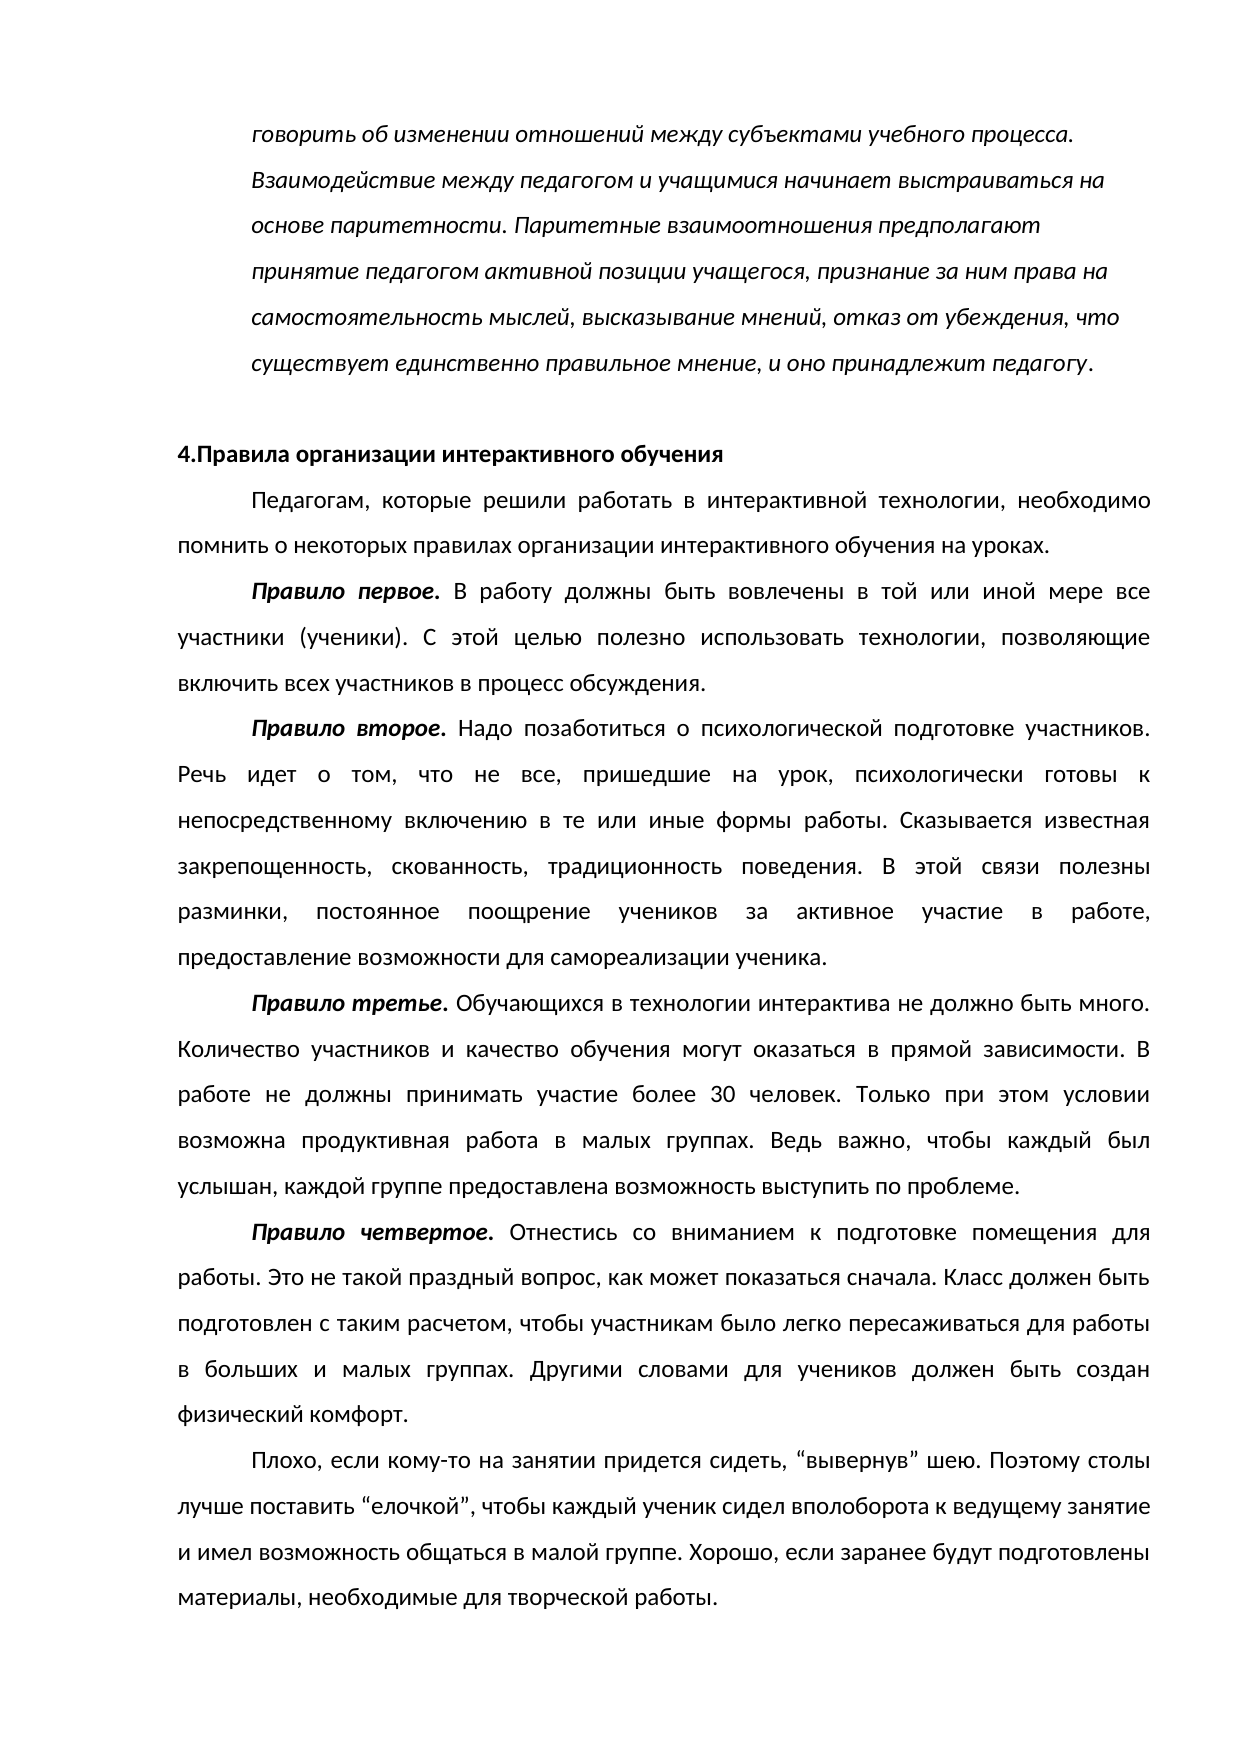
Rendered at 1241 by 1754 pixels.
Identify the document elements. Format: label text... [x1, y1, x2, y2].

text Правило четвертое. Отнестись со вниманием к подготовке помещения для работы. Это не такой праздный вопрос, как может показаться сначала. Класс должен быть подготовлен с таким расчетом, чтобы участникам было легко пересаживаться для работы в больших и малых группах. Другими словами для учеников должен быть создан физический комфорт. [177, 1216, 1152, 1429]
text Правило первое. В работу должны быть вовлечены в той или иной мере все участники (ученики). С этой целью полезно использовать технологии, позволяющие включить всех участников в процесс обсуждения. [177, 575, 1152, 697]
text Правило третье. Обучающихся в технологии интерактива не должно быть много. Количество участников и качество обучения могут оказаться в прямой зависимости. В работе не должны принимать участие более 30 человек. Только при этом условии возможна продуктивная работа в малых группах. Ведь важно, чтобы каждый был услышан, каждой группе предоставлена возможность выступить по проблеме. [177, 987, 1152, 1200]
text Педагогам, которые решили работать в интерактивной технологии, необходимо помнить о некоторых правилах организации интерактивного обучения на уроках. [177, 484, 1152, 560]
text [251, 118, 1152, 377]
subtitle 4.Правила организации интерактивного обучения [177, 438, 1152, 469]
text Плохо, если кому-то на занятии придется сидеть, “вывернув” шею. Поэтому столы лучше поставить “елочкой”, чтобы каждый ученик сидел вполоборота к ведущему занятие и имел возможность общаться в малой группе. Хорошо, если заранее будут подготовлены материалы, необходимые для творческой работы. [177, 1444, 1152, 1612]
text Правило второе. Надо позаботиться о психологической подготовке участников. Речь идет о том, что не все, пришедшие на урок, психологически готовы к непосредственному включению в те или иные формы работы. Сказывается известная закрепощенность, скованность, традиционность поведения. В этой связи полезны разминки, постоянное поощрение учеников за активное участие в работе, предоставление возможности для самореализации ученика. [177, 713, 1152, 972]
